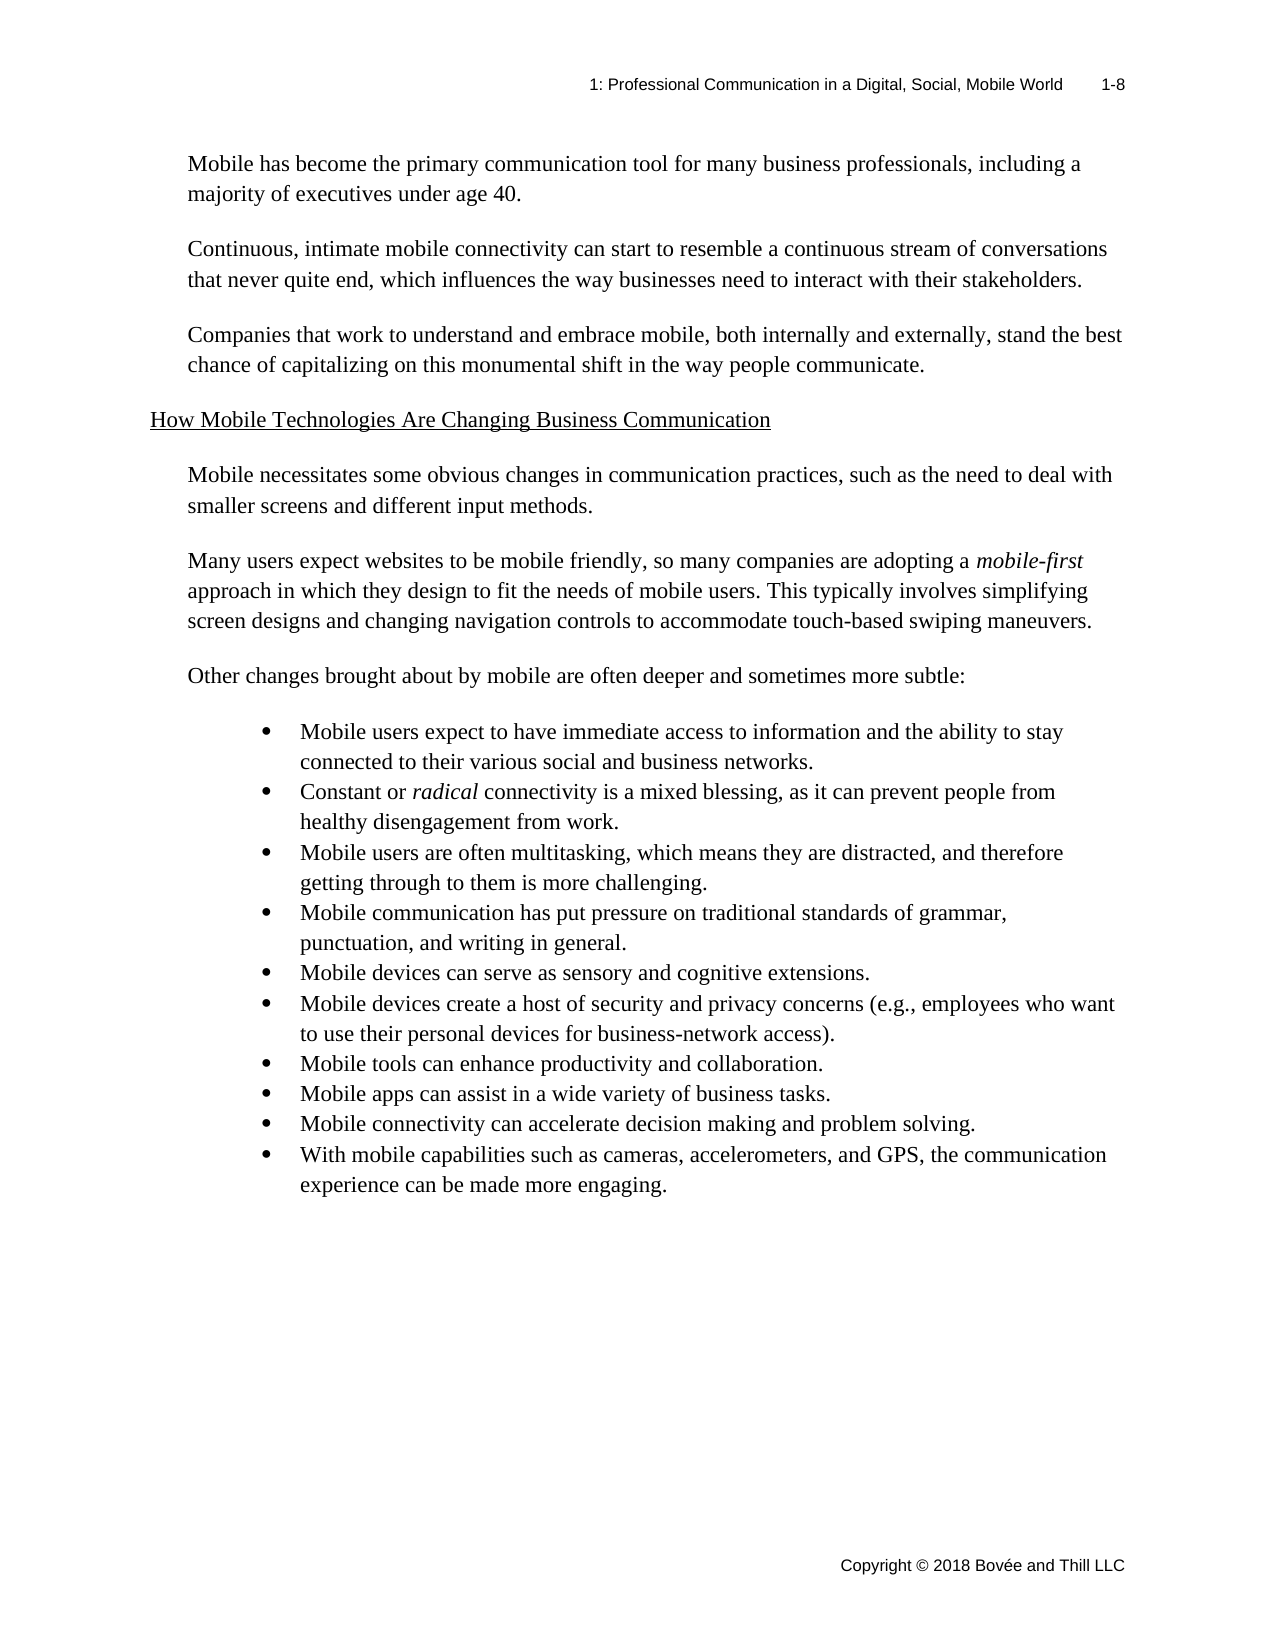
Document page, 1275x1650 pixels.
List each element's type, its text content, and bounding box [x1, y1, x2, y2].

text Other changes brought about by mobile are often deeper and sometimes more subtle: [187, 662, 1125, 689]
text Mobile tools can enhance productivity and collaboration. [262, 1050, 1125, 1076]
text Mobile communication has put pressure on traditional standards of grammar, punctuation, and writing in general. [262, 899, 1125, 956]
text How Mobile Technologies Are Changing Business Communication [150, 406, 1125, 433]
text Many users expect websites to be mobile friendly, so many companies are adopting a mobile-first approach in which they design to fit the needs of mobile users. This typically involves simplifying screen designs and changing navigation controls to accommodate touch-based swiping maneuvers. [187, 547, 1125, 634]
text Mobile apps can assist in a wide variety of business tasks. [262, 1080, 1125, 1107]
text Mobile users are often multitasking, which means they are distracted, and therefore getting through to them is more challenging. [262, 838, 1125, 895]
text Mobile devices create a host of security and privacy concerns (e.g., employees who want to use their personal devices for business-network access). [262, 989, 1125, 1046]
text Mobile users expect to have immediate access to information and the ability to stay connected to their various social and business networks. [262, 718, 1125, 774]
text Mobile devices can serve as sensory and cognitive extensions. [262, 959, 1125, 986]
text Mobile has become the primary communication tool for many business professionals, including a majority of executives under age 40. [187, 150, 1125, 207]
text Companies that work to understand and embrace mobile, both internally and externally, stand the best chance of capitalizing on this monumental shift in the way people communicate. [187, 321, 1125, 377]
text Continuous, intimate mobile connectivity can start to resemble a continuous stream of conversations that never quite end, which influences the way businesses need to interact with their stakeholders. [187, 235, 1125, 292]
text With mobile capabilities such as cameras, accelerometers, and GPS, the communication experience can be made more engaging. [262, 1141, 1125, 1197]
text Mobile necessitates some obvious changes in communication practices, such as the need to deal with smaller screens and different input methods. [187, 461, 1125, 518]
text Constant or radical connectivity is a mixed blessing, as it can prevent people from healthy disengagement from work. [262, 778, 1125, 835]
text Mobile connectivity can accelerate decision making and problem solving. [262, 1110, 1125, 1137]
